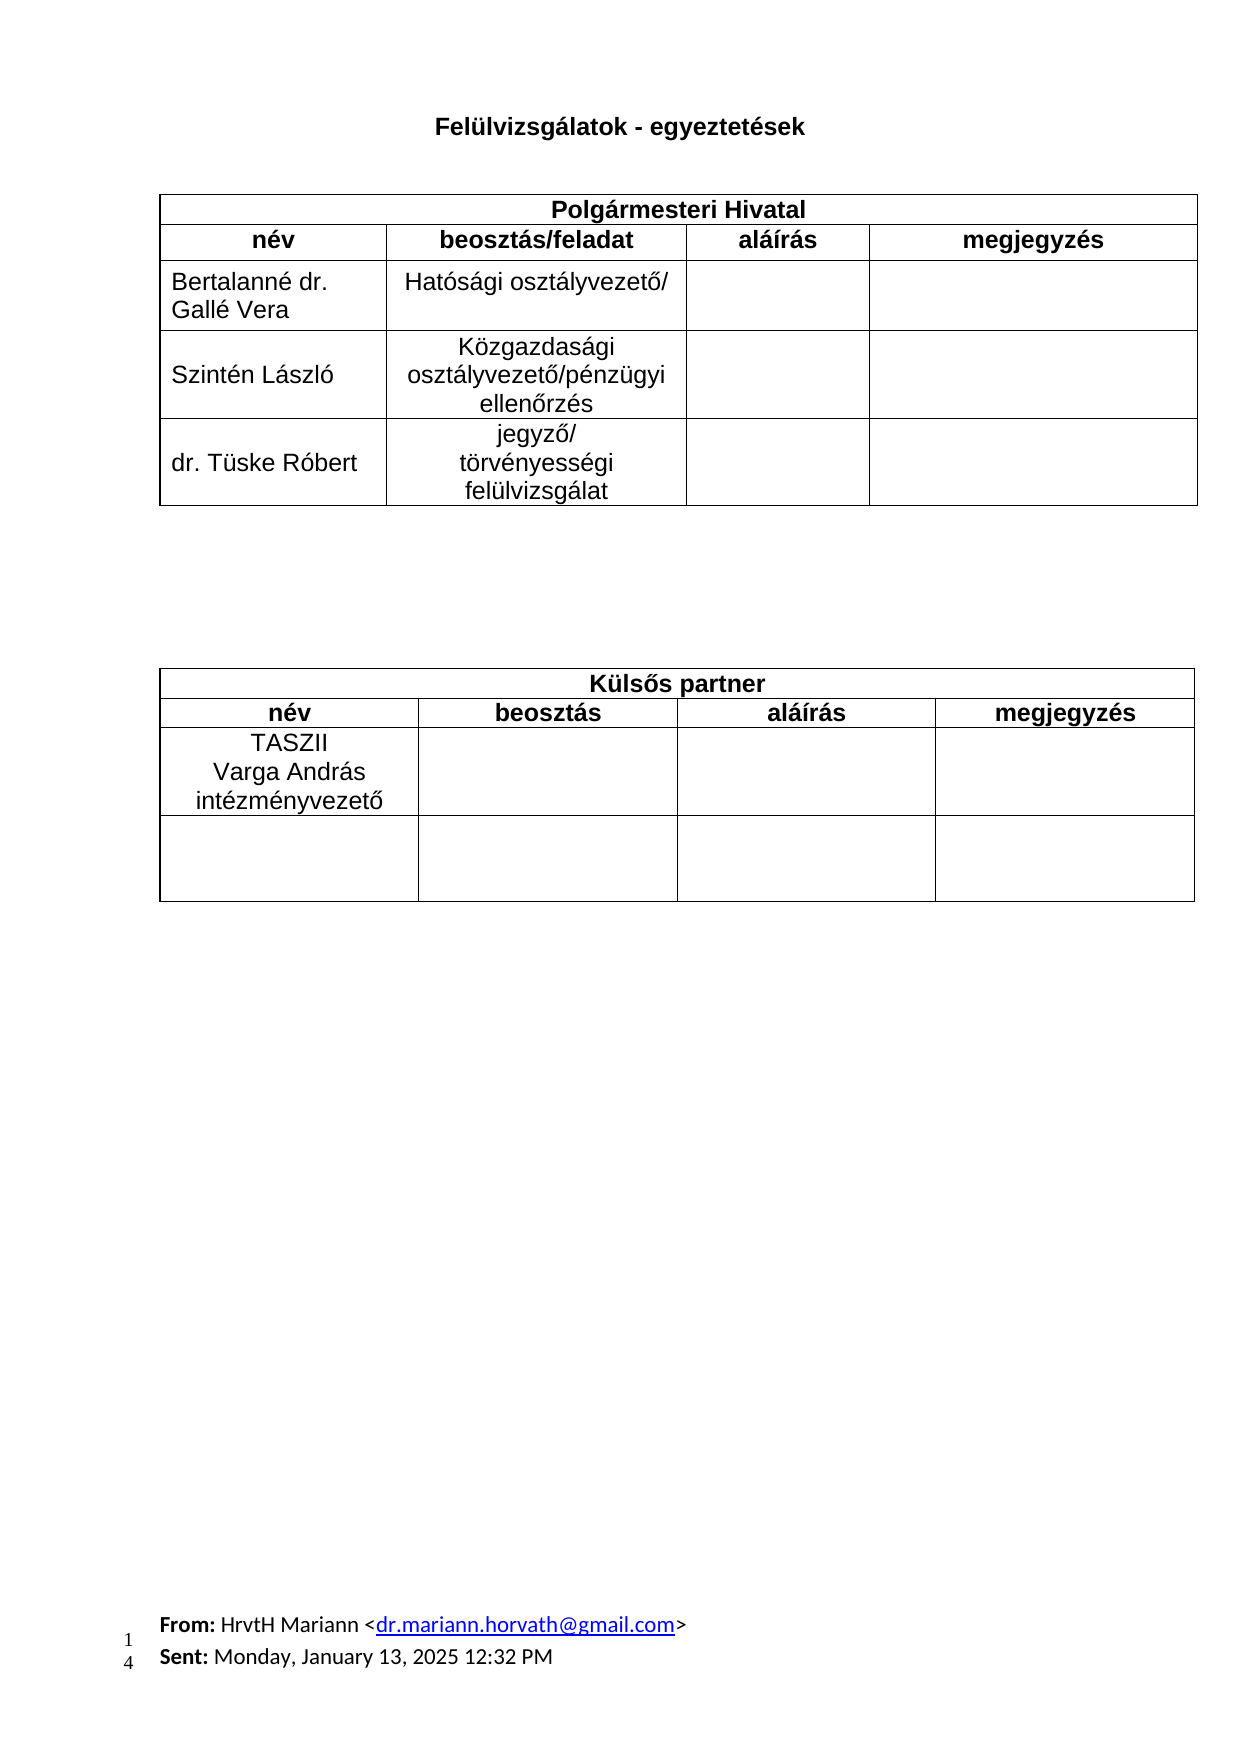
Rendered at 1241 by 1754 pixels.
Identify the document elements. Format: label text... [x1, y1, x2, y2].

table_cell dr. Tüske Róbert [161, 419, 386, 505]
table_cell [687, 261, 869, 330]
table_cell TASZII Varga András intézményvezető [161, 728, 418, 814]
table_cell Szintén László [161, 331, 386, 418]
table_cell [870, 261, 1197, 330]
table_cell [936, 728, 1194, 814]
table_cell aláírás [687, 225, 869, 259]
text Felülvizsgálatok - egyeztetések [159, 112, 1081, 141]
table_cell [419, 816, 677, 901]
table_header Külsős partner [161, 669, 1194, 697]
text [159, 1610, 1081, 1670]
table_cell [687, 419, 869, 505]
table_cell megjegyzés [870, 225, 1197, 259]
table_cell Bertalanné dr. Gallé Vera [161, 261, 386, 330]
table_cell [936, 816, 1194, 901]
table_cell Hatósági osztályvezető/ [387, 261, 686, 330]
table_cell jegyző/ törvényességi felülvizsgálat [387, 419, 686, 505]
table_cell beosztás [419, 699, 677, 727]
table_cell név [161, 225, 386, 259]
table_cell [678, 728, 935, 814]
table_cell [687, 331, 869, 418]
table_cell Közgazdasági osztályvezető/pénzügyi ellenőrzés [387, 331, 686, 418]
table_cell [161, 816, 418, 901]
table_cell megjegyzés [936, 699, 1194, 727]
table_cell aláírás [678, 699, 935, 727]
table_cell [870, 419, 1197, 505]
table_cell név [161, 699, 418, 727]
table_cell [419, 728, 677, 814]
table_header Polgármesteri Hivatal [161, 195, 1197, 224]
table_cell [870, 331, 1197, 418]
table_cell [678, 816, 935, 901]
table_cell beosztás/feladat [387, 225, 686, 259]
